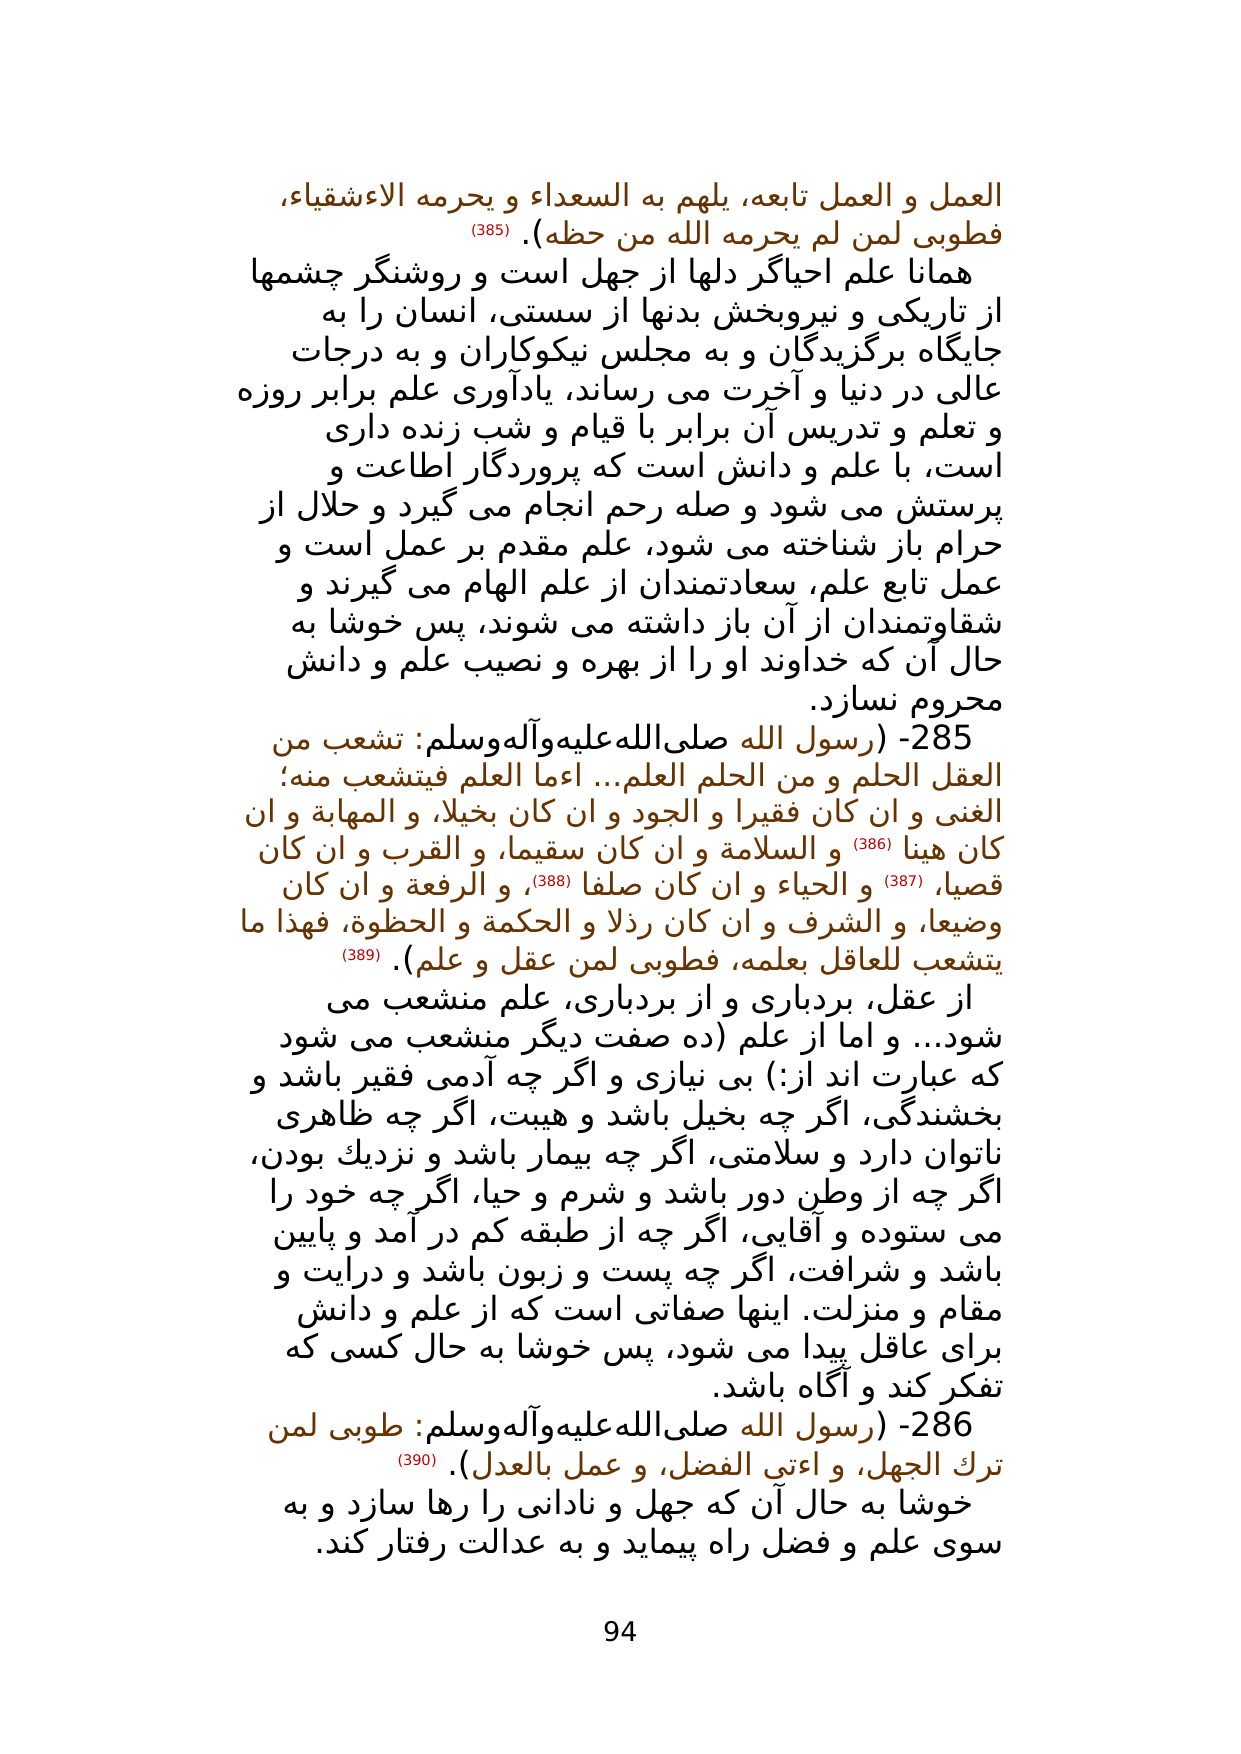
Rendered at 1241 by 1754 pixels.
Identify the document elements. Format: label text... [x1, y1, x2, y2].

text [236, 177, 1004, 252]
text خوشا به حال آن كه جهل و نادانى را رها سازد و به سوى علم و فضل راه پیماید و به عدالت رفتار كند. [236, 1483, 1004, 1561]
text از عقل، بردبارى و از بردبارى، علم منشعب مى شود... و اما از علم (ده صفت دیگر منشعب مى شود كه عبارت اند از:) بى نیازى و اگر چه آدمى فقیر باشد و بخشندگى، اگر چه بخیل باشد و هیبت، اگر چه ظاهرى ناتوان دارد و سلامتى، اگر چه بیمار باشد و نزدیك بودن، اگر چه از وطن دور باشد و شرم و حیا، اگر چه خود را مى ستوده و آقایى، اگر چه از طبقه كم در آمد و پایین باشد و شرافت، اگر چه پست و زبون باشد و درایت و مقام و منزلت. اینها صفاتى است كه از علم و دانش براى عاقل پیدا مى شود، پس خوشا به حال كسى كه تفكر كند و آگاه باشد. [236, 978, 1004, 1406]
text همانا علم احیاگر دلها از جهل است و روشنگر چشمها از تاریكى و نیروبخش بدنها از سستى، انسان را به جایگاه برگزیدگان و به مجلس نیكوكاران و به درجات عالى در دنیا و آخرت مى رساند، یادآورى علم برابر روزه و تعلم و تدریس آن برابر با قیام و شب زنده دارى است، با علم و دانش است كه پروردگار اطاعت و پرستش مى شود و صله رحم انجام مى گیرد و حلال از حرام باز شناخته مى شود، علم مقدم بر عمل است و عمل تابع علم، سعادتمندان از علم الهام مى گیرند و شقاوتمندان از آن باز داشته مى شوند، پس خوشا به حال آن كه خداوند او را از بهره و نصیب علم و دانش محروم نسازد. [236, 252, 1004, 719]
text 285- (رسول الله صلى‌الله‌عليه‌وآله‌وسلم: تشعب من العقل الحلم و من الحلم العلم... اءما العلم فیتشعب منه؛ الغنى و ان كان فقیرا و الجود و ان كان بخیلا، و المهابة و ان كان هینا (386) و السلامة و ان كان سقیما، و القرب و ان كان قصیا، (387) و الحیاء و ان كان صلفا (388)، و الرفعة و ان كان وضیعا، و الشرف و ان كان رذلا و الحكمة و الحظوة، فهذا ما یتشعب للعاقل بعلمه، فطوبى لمن عقل و علم). (389) [236, 719, 1004, 978]
text 286- (رسول الله صلى‌الله‌عليه‌وآله‌وسلم: طوبى لمن ترك الجهل، و اءتى الفضل، و عمل بالعدل). (390) [236, 1406, 1004, 1483]
